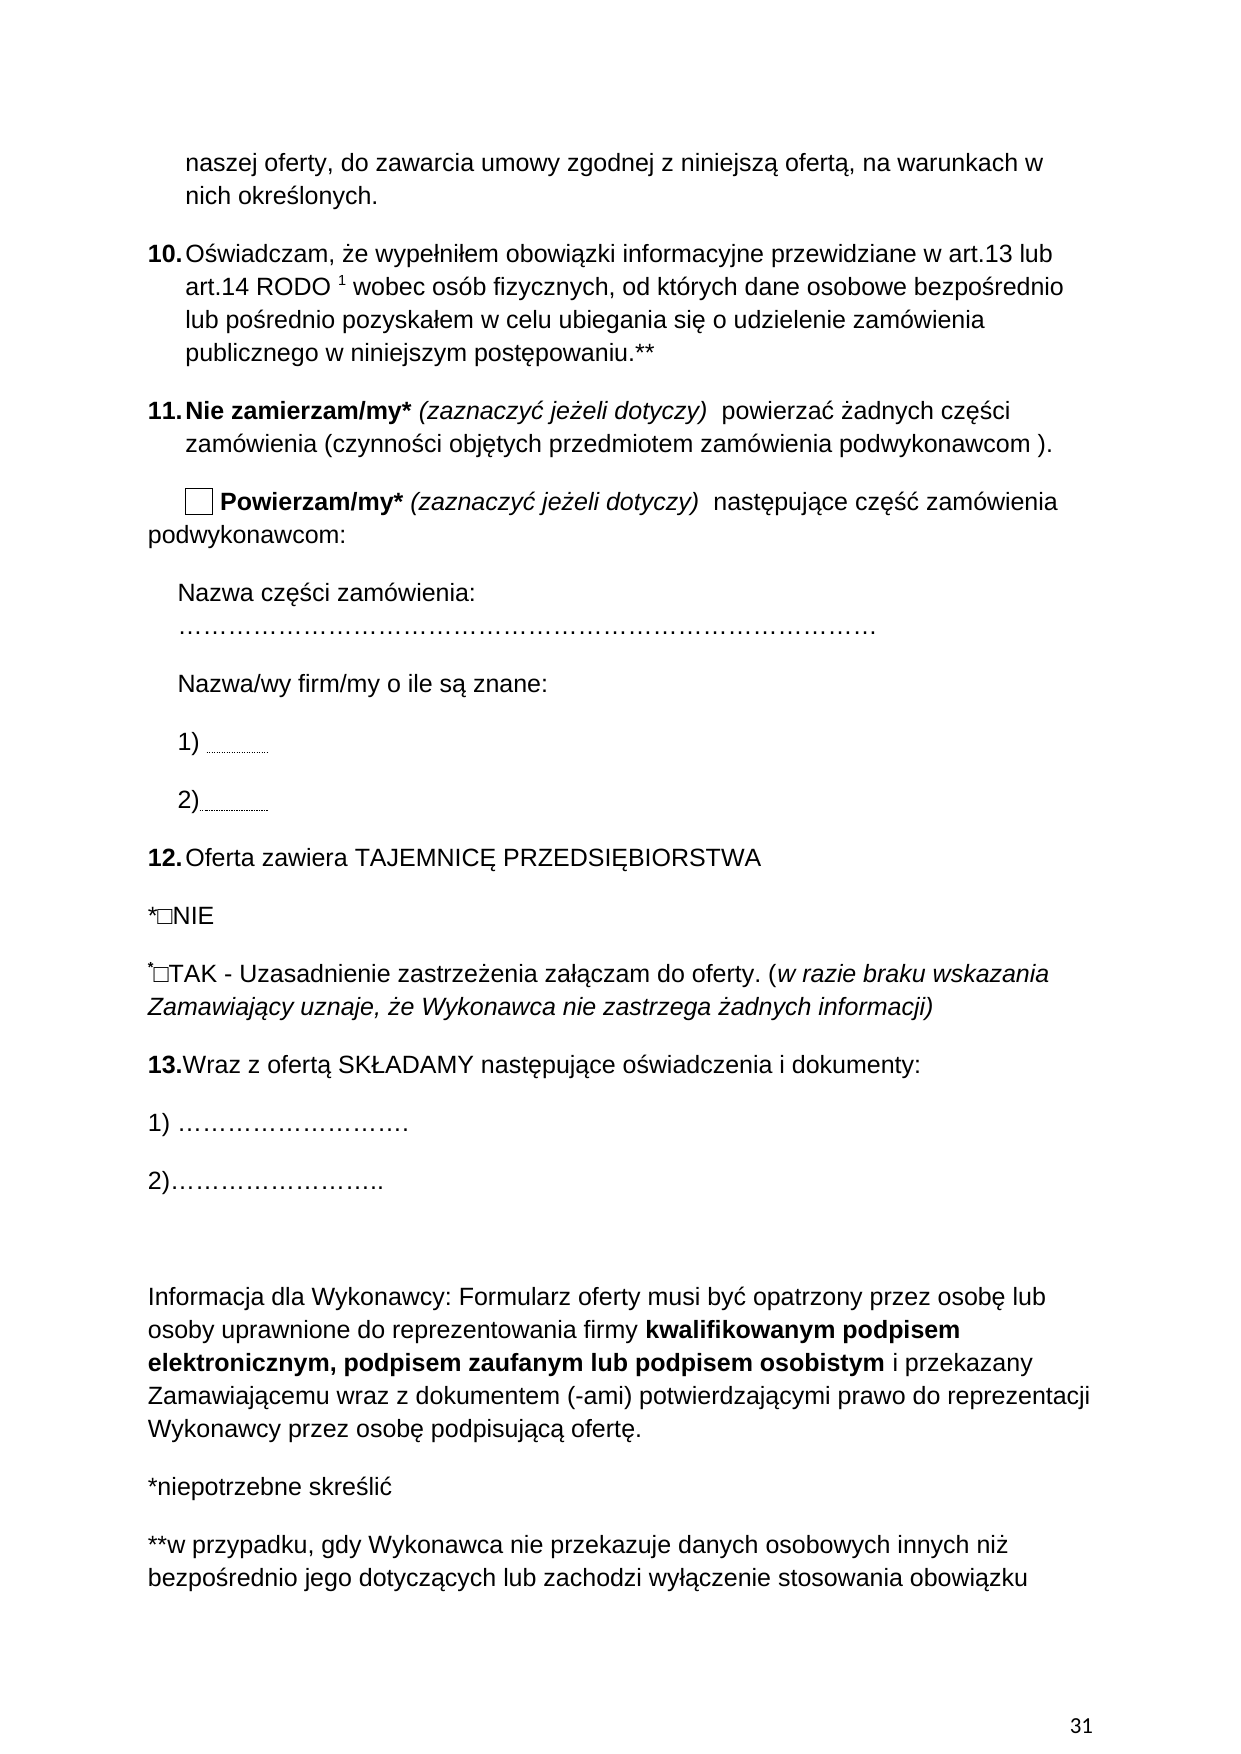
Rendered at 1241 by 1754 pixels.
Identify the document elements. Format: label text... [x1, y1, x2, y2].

text Nazwa części zamówienia: ………………………………………………………………………… [177, 578, 1093, 639]
list Oświadczam, że wypełniłem obowiązki informacyjne przewidziane w art.13 lub art.14 RODO 1 wobec osób fizycznych, od których dane osobowe bezpośrednio lub pośrednio pozyskałem w celu ubiegania się o udzielenie zamówienia publicznego w niniejszym postępowaniu.** [148, 239, 1093, 366]
text *□TAK - Uzasadnienie zastrzeżenia załączam do oferty. (w razie braku wskazania Zamawiający uznaje, że Wykonawca nie zastrzega żadnych informacji) [148, 959, 1093, 1021]
list Oferta zawiera TAJEMNICĘ PRZEDSIĘBIORSTWA [148, 843, 1093, 872]
text 2) [177, 785, 1093, 814]
list Nie zamierzam/my* (zaznaczyć jeżeli dotyczy) powierzać żadnych części zamówienia (czynności objętych przedmiotem zamówienia podwykonawcom ). [148, 396, 1093, 457]
text 1) [177, 727, 1093, 756]
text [148, 1530, 1093, 1592]
text Nazwa/wy firm/my o ile są znane: [177, 669, 1093, 698]
text 1) ………………………. [148, 1108, 1093, 1137]
text Informacja dla Wykonawcy: Formularz oferty musi być opatrzony przez osobę lub osoby uprawnione do reprezentowania firmy kwalifikowanym podpisem elektronicznym, podpisem zaufanym lub podpisem osobistym i przekazany Zamawiającemu wraz z dokumentem (-ami) potwierdzającymi prawo do reprezentacji Wykonawcy przez osobę podpisującą ofertę. [148, 1282, 1093, 1443]
text *□NIE [148, 901, 1093, 930]
text Powierzam/my* (zaznaczyć jeżeli dotyczy) następujące część zamówienia podwykonawcom: [148, 487, 1093, 548]
text 2)…………………….. [148, 1166, 1093, 1195]
text 13.Wraz z ofertą SKŁADAMY następujące oświadczenia i dokumenty: [148, 1050, 1093, 1079]
text *niepotrzebne skreślić [148, 1472, 1093, 1501]
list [148, 148, 1093, 209]
